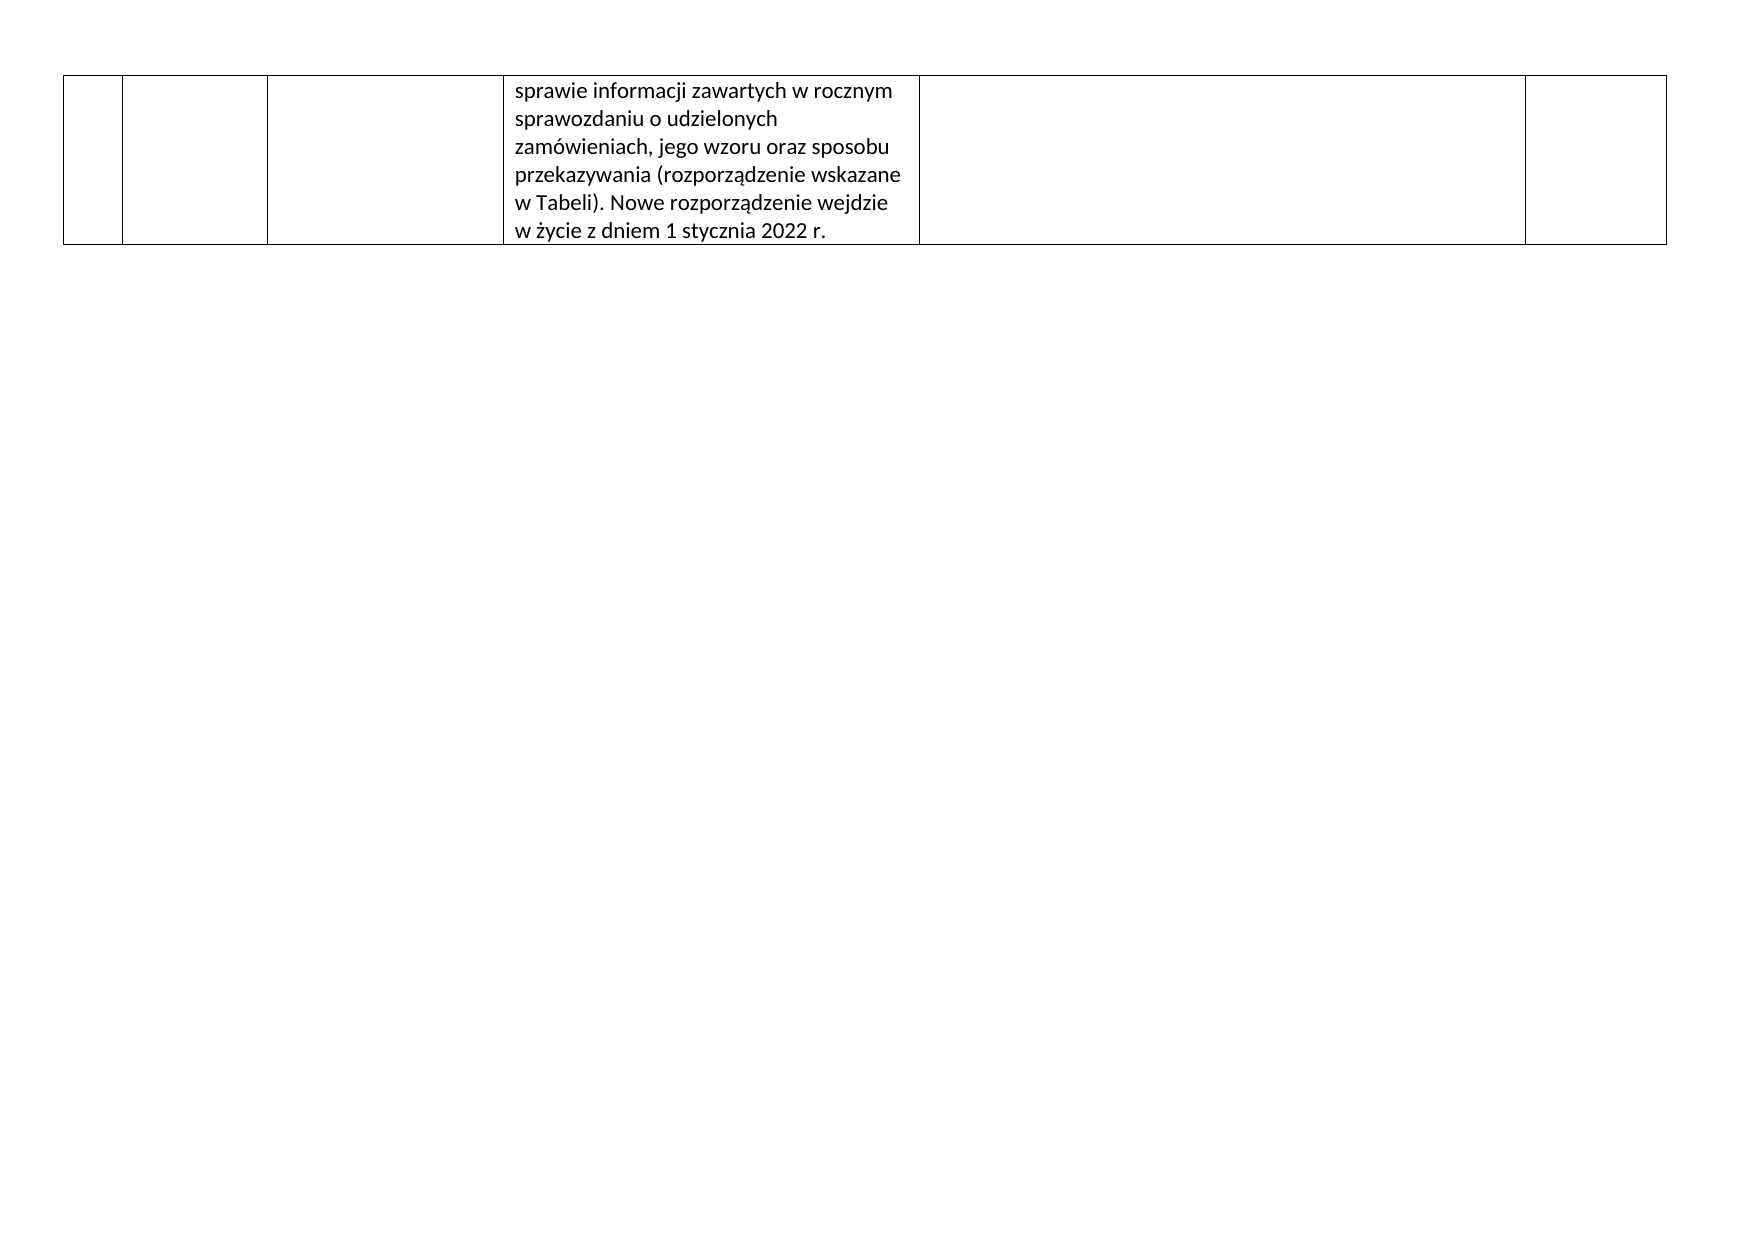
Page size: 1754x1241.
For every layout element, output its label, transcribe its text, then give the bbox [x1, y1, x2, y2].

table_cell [123, 76, 267, 244]
table_cell 4 [64, 76, 122, 244]
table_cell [268, 76, 503, 244]
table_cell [504, 76, 919, 244]
table_cell [1526, 76, 1666, 244]
table_cell [920, 76, 1525, 244]
